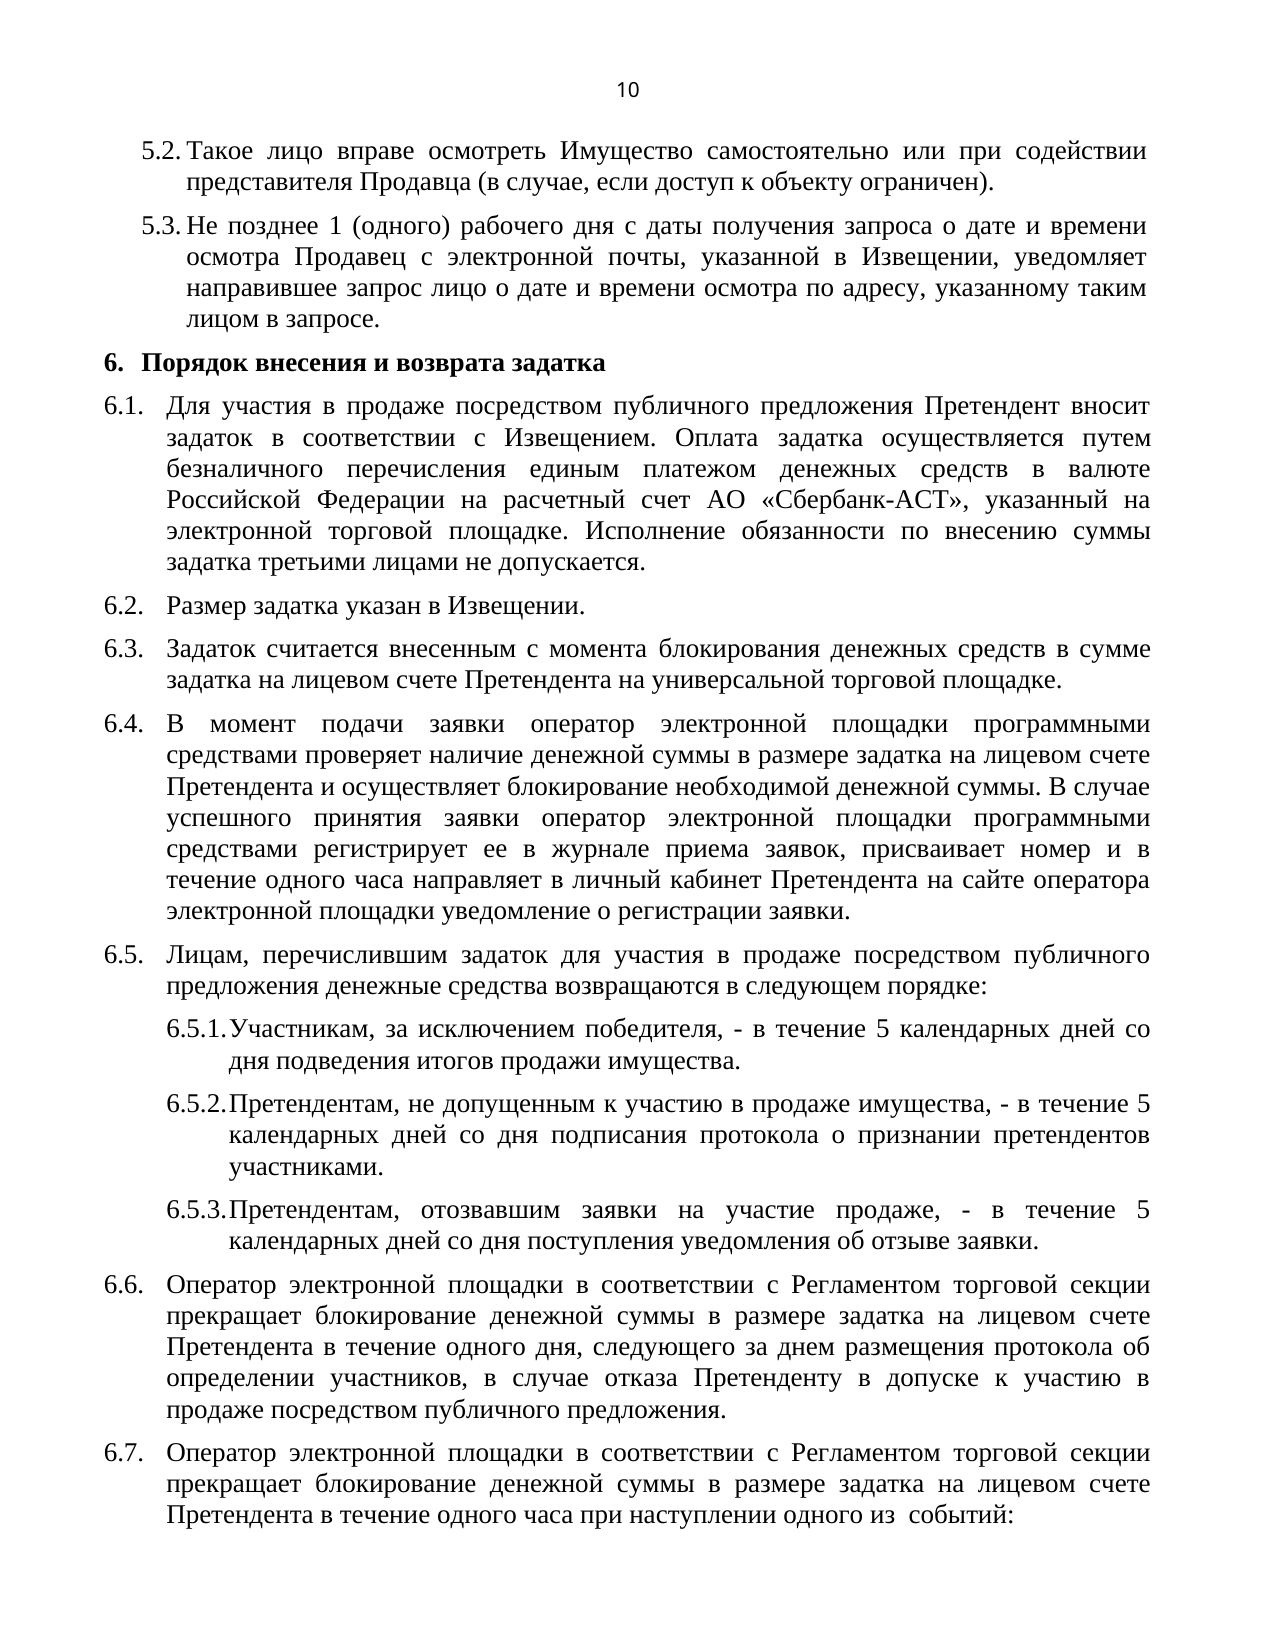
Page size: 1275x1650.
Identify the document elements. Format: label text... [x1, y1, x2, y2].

list Такое лицо вправе осмотреть Имущество самостоятельно или при содействии представителя Продавца (в случае, если доступ к объекту ограничен). [141, 134, 1148, 196]
list Размер задатка указан в Извещении. [103, 589, 1152, 620]
list Задаток считается внесенным с момента блокирования денежных средств в сумме задатка на лицевом счете Претендента на универсальной торговой площадке. [103, 632, 1152, 695]
list Претендентам, отозвавшим заявки на участие продаже, - в течение 5 календарных дней со дня поступления уведомления об отзыве заявки. [166, 1193, 1152, 1256]
list Оператор электронной площадки в соответствии с Регламентом торговой секции прекращает блокирование денежной суммы в размере задатка на лицевом счете Претендента в течение одного часа при наступлении одного из событий: [103, 1436, 1152, 1530]
list Участникам, за исключением победителя, - в течение 5 календарных дней со дня подведения итогов продажи имущества. [166, 1013, 1152, 1075]
list В момент подачи заявки оператор электронной площадки программными средствами проверяет наличие денежной суммы в размере задатка на лицевом счете Претендента и осуществляет блокирование необходимой денежной суммы. В случае успешного принятия заявки оператор электронной площадки программными средствами регистрирует ее в журнале приема заявок, присваивает номер и в течение одного часа направляет в личный кабинет Претендента на сайте оператора электронной площадки уведомление о регистрации заявки. [103, 707, 1152, 925]
list Лицам, перечислившим задаток для участия в продаже посредством публичного предложения денежные средства возвращаются в следующем порядке: [103, 938, 1152, 1000]
list Оператор электронной площадки в соответствии с Регламентом торговой секции прекращает блокирование денежной суммы в размере задатка на лицевом счете Претендента в течение одного дня, следующего за днем размещения протокола об определении участников, в случае отказа Претенденту в допуске к участию в продаже посредством публичного предложения. [103, 1268, 1152, 1424]
list Для участия в продаже посредством публичного предложения Претендент вносит задаток в соответствии с Извещением. Оплата задатка осуществляется путем безналичного перечисления единым платежом денежных средств в валюте Российской Федерации на расчетный счет АО «Сбербанк-АСТ», указанный на электронной торговой площадке. Исполнение обязанности по внесению суммы задатка третьими лицами не допускается. [103, 389, 1152, 576]
list Претендентам, не допущенным к участию в продаже имущества, - в течение 5 календарных дней со дня подписания протокола о признании претендентов участниками. [166, 1087, 1152, 1181]
list Не позднее 1 (одного) рабочего дня с даты получения запроса о дате и времени осмотра Продавец с электронной почты, указанной в Извещении, уведомляет направившее запрос лицо о дате и времени осмотра по адресу, указанному таким лицом в запросе. [141, 209, 1148, 333]
list Порядок внесения и возврата задатка [103, 346, 1152, 377]
